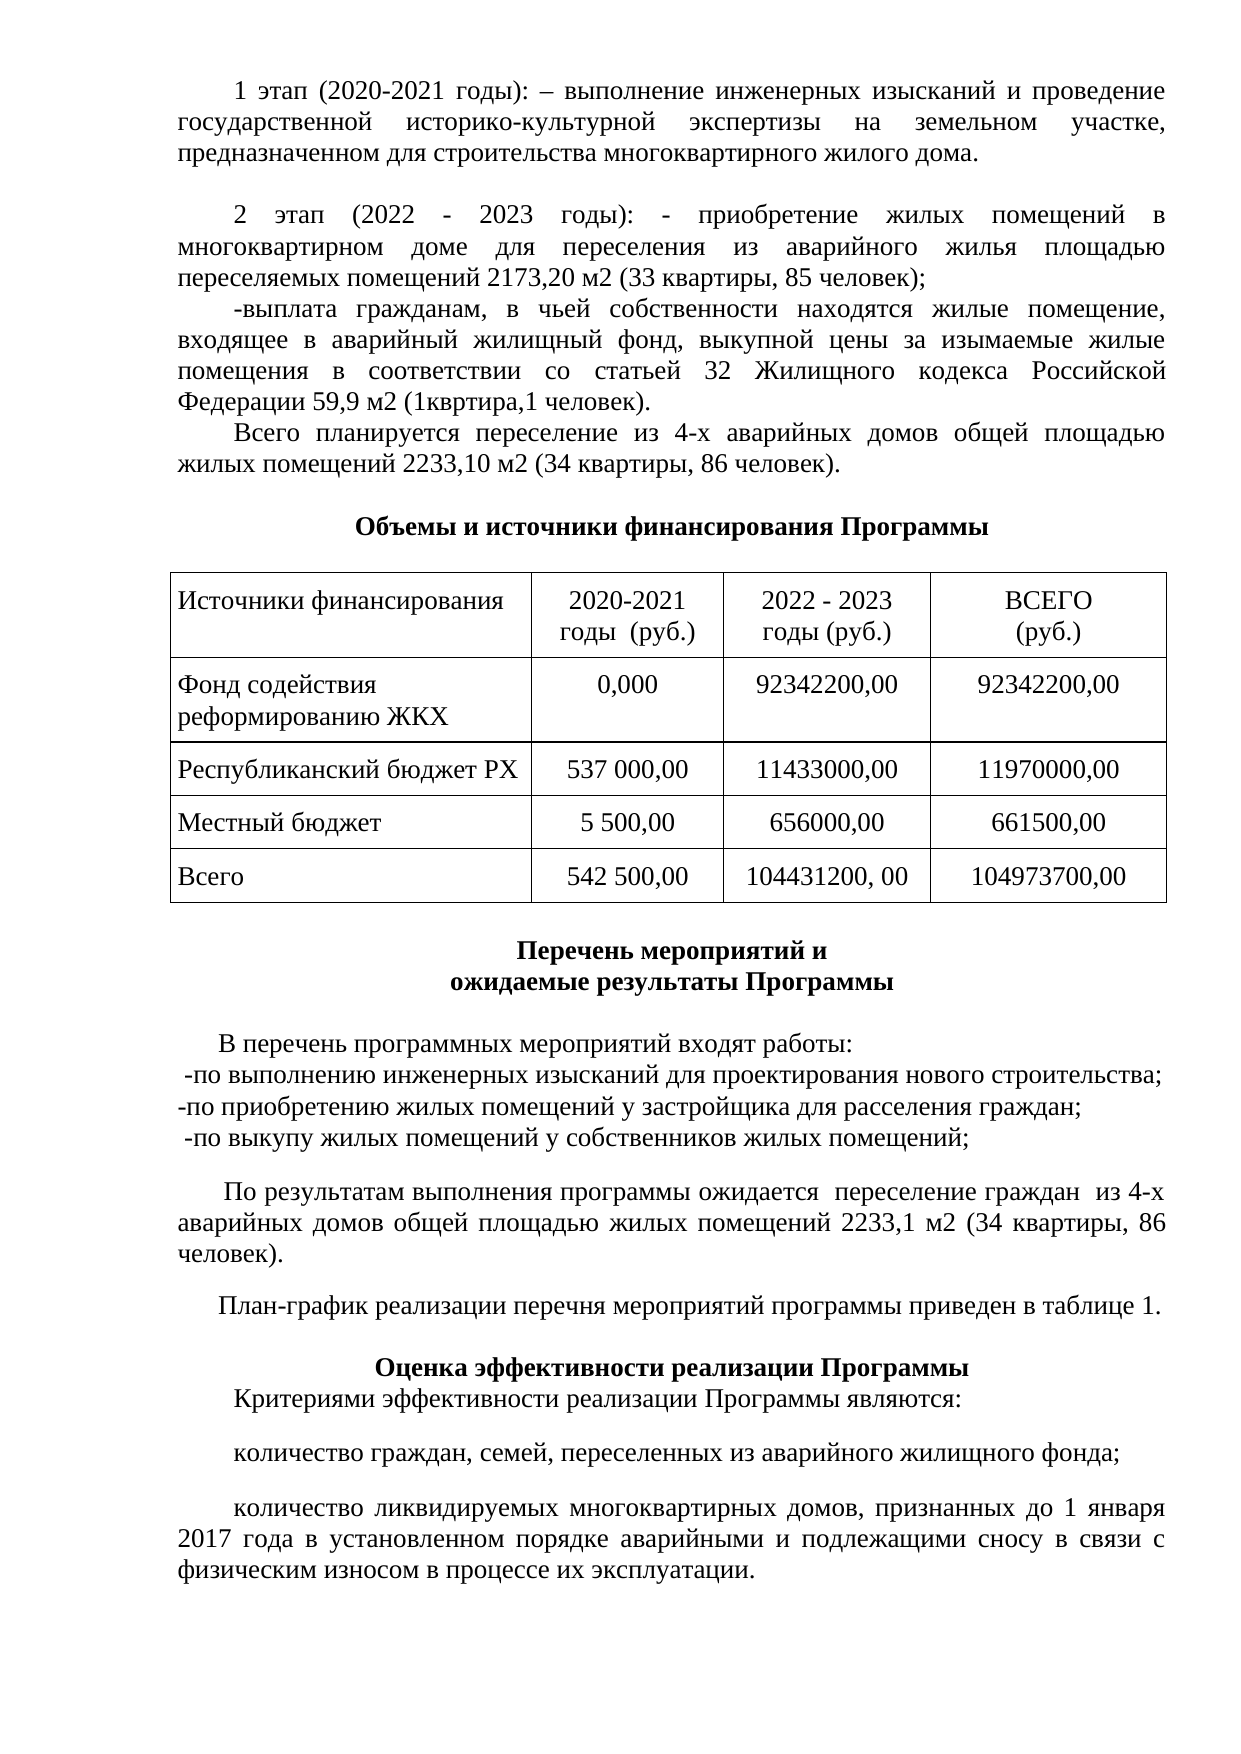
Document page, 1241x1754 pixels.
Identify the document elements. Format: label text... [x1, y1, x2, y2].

text -выплата гражданам, в чьей собственности находятся жилые помещение, входящее в аварийный жилищный фонд, выкупной цены за изымаемые жилые помещения в соответствии со статьей 32 Жилищного кодекса Российской Федерации 59,9 м2 (1квртира,1 человек). [177, 292, 1167, 416]
table_cell 5 500,00 [532, 796, 723, 848]
text 2 этап (2022 - 2023 годы): - приобретение жилых помещений в многоквартирном доме для переселения из аварийного жилья площадью переселяемых помещений 2173,20 м2 (33 квартиры, 85 человек); [177, 198, 1167, 292]
title Перечень мероприятий и [177, 934, 1167, 965]
table_cell 92342200,00 [931, 658, 1166, 741]
table_cell Всего [171, 849, 531, 902]
table_header Источники финансирования [171, 573, 531, 657]
table_cell 11970000,00 [931, 743, 1166, 795]
text количество ликвидируемых многоквартирных домов, признанных до 1 января 2017 года в установленном порядке аварийными и подлежащими сносу в связи с физическим износом в процессе их эксплуатации. [177, 1491, 1167, 1584]
text Критериями эффективности реализации Программы являются: [177, 1382, 1167, 1414]
title ожидаемые результаты Программы [177, 965, 1167, 996]
text количество граждан, семей, переселенных из аварийного жилищного фонда; [177, 1437, 1167, 1468]
table_cell 661500,00 [931, 796, 1166, 848]
table_cell 0,000 [532, 658, 723, 741]
text По результатам выполнения программы ожидается переселение граждан из 4-х аварийных домов общей площадью жилых помещений 2233,1 м2 (34 квартиры, 86 человек). [177, 1175, 1167, 1268]
table_header 2022 - 2023 годы (руб.) [724, 573, 930, 657]
table_cell 92342200,00 [724, 658, 930, 741]
table_cell Республиканский бюджет РХ [171, 743, 531, 795]
table_cell Местный бюджет [171, 796, 531, 848]
text 1 этап (2020-2021 годы): – выполнение инженерных изысканий и проведение государственной историко-культурной экспертизы на земельном участке, предназначенном для строительства многоквартирного жилого дома. [177, 74, 1167, 167]
text Всего планируется переселение из 4-х аварийных домов общей площадью жилых помещений 2233,10 м2 (34 квартиры, 86 человек). [177, 416, 1167, 479]
text План-график реализации перечня мероприятий программы приведен в таблице 1. [177, 1289, 1167, 1320]
title Объемы и источники финансирования Программы [177, 510, 1167, 541]
table_cell 656000,00 [724, 796, 930, 848]
text -по выполнению инженерных изысканий для проектирования нового строительства; [177, 1058, 1167, 1089]
table_cell 542 500,00 [532, 849, 723, 902]
table_cell Фонд содействия реформированию ЖКХ [171, 658, 531, 741]
table_header ВСЕГО (руб.) [931, 573, 1166, 657]
table_cell 537 000,00 [532, 743, 723, 795]
table_cell 11433000,00 [724, 743, 930, 795]
text -по приобретению жилых помещений у застройщика для расселения граждан; [177, 1089, 1167, 1121]
table_cell 104431200, 00 [724, 849, 930, 902]
table_header 2020-2021 годы (руб.) [532, 573, 723, 657]
title Оценка эффективности реализации Программы [177, 1351, 1167, 1382]
text В перечень программных мероприятий входят работы: [177, 1027, 1182, 1058]
table_cell 104973700,00 [931, 849, 1166, 902]
text -по выкупу жилых помещений у собственников жилых помещений; [177, 1121, 1167, 1152]
